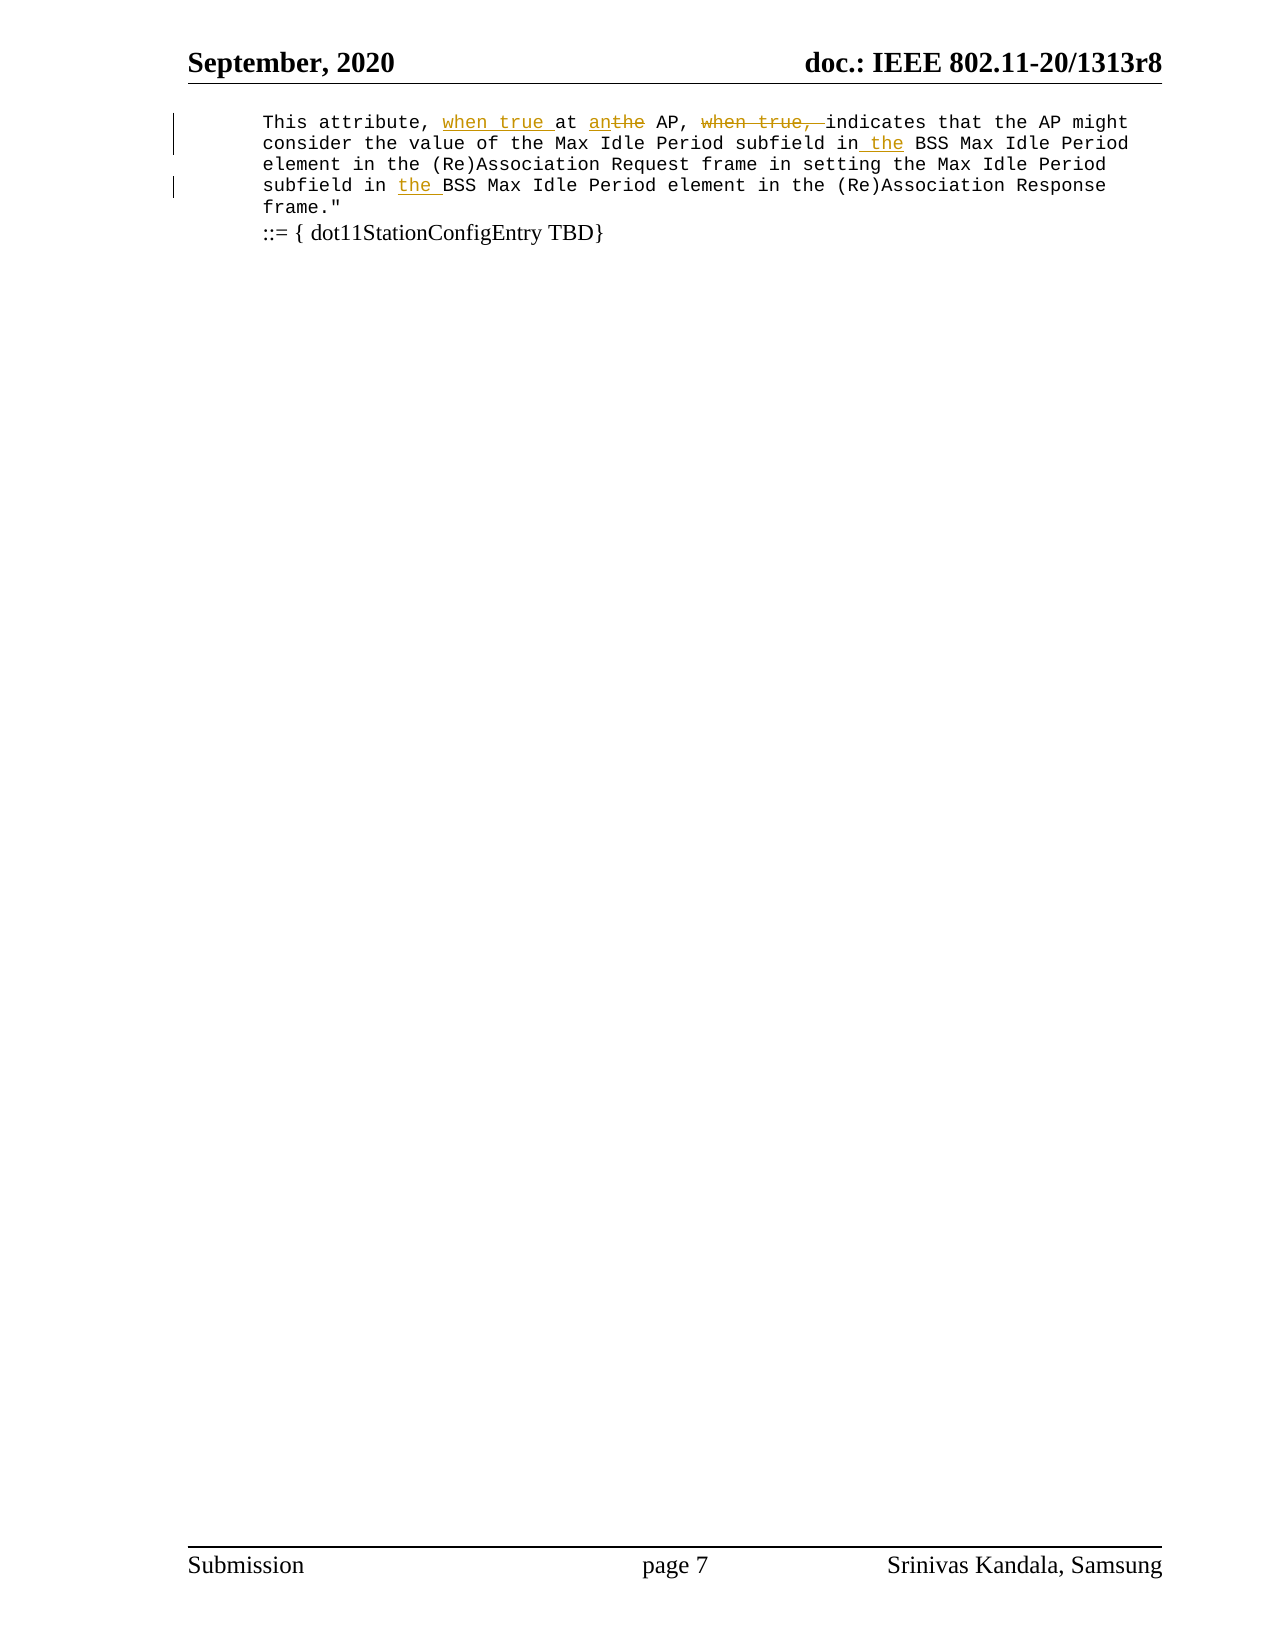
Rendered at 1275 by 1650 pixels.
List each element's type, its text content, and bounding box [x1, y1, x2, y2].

text ::= { dot11StationConfigEntry TBD} [187, 219, 1162, 245]
text This attribute, at AP, indicates that the AP might consider the value of the Max Idle Period subfield in BSS Max Idle Period element in the (Re)Association Request frame in setting the Max Idle Period subfield in BSS Max Idle Period element in the (Re)Association Response frame." [187, 112, 1162, 219]
